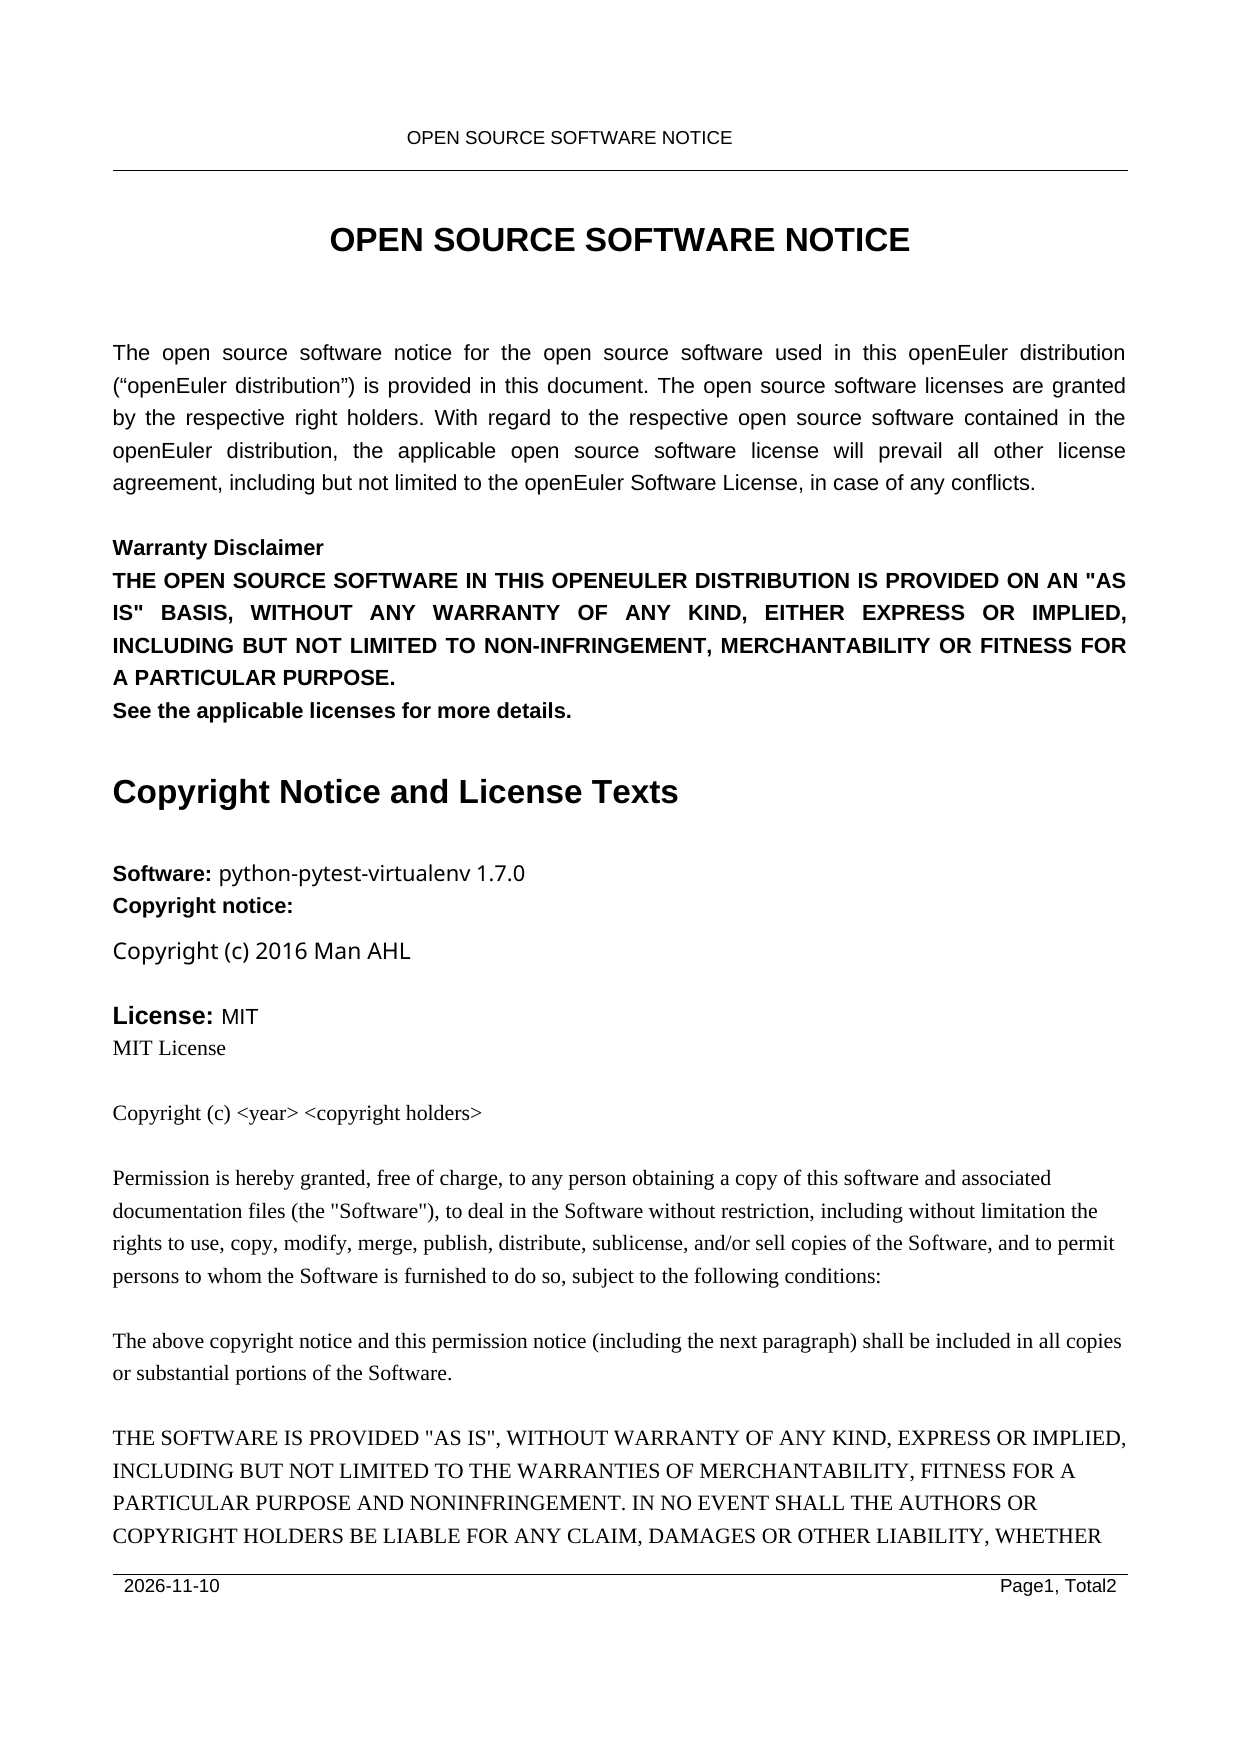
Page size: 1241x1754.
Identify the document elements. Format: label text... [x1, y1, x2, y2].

text THE OPEN SOURCE SOFTWARE IN THIS OPENEULER DISTRIBUTION IS PROVIDED ON AN "AS IS" BASIS, WITHOUT ANY WARRANTY OF ANY KIND, EITHER EXPRESS OR IMPLIED, INCLUDING BUT NOT LIMITED TO NON-INFRINGEMENT, MERCHANTABILITY OR FITNESS FOR A PARTICULAR PURPOSE. See the applicable licenses for more details. [112, 564, 1128, 726]
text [112, 1031, 1128, 1551]
text OPEN SOURCE SOFTWARE NOTICE [112, 206, 1128, 271]
text Warranty Disclaimer [112, 531, 1128, 564]
text Copyright (c) 2016 Man AHL [112, 934, 1128, 999]
text The open source software notice for the open source software used in this openEuler distribution (“openEuler distribution”) is provided in this document. The open source software licenses are granted by the respective right holders. With regard to the respective open source software contained in the openEuler distribution, the applicable open source software license will prevail all other license agreement, including but not limited to the openEuler Software License, in case of any conflicts. [112, 336, 1128, 499]
text License: MIT [112, 999, 1128, 1031]
text Copyright notice: [112, 889, 1128, 921]
text Copyright Notice and License Texts [112, 759, 1128, 824]
title Software: python-pytest-virtualenv 1.7.0 [112, 856, 1128, 889]
